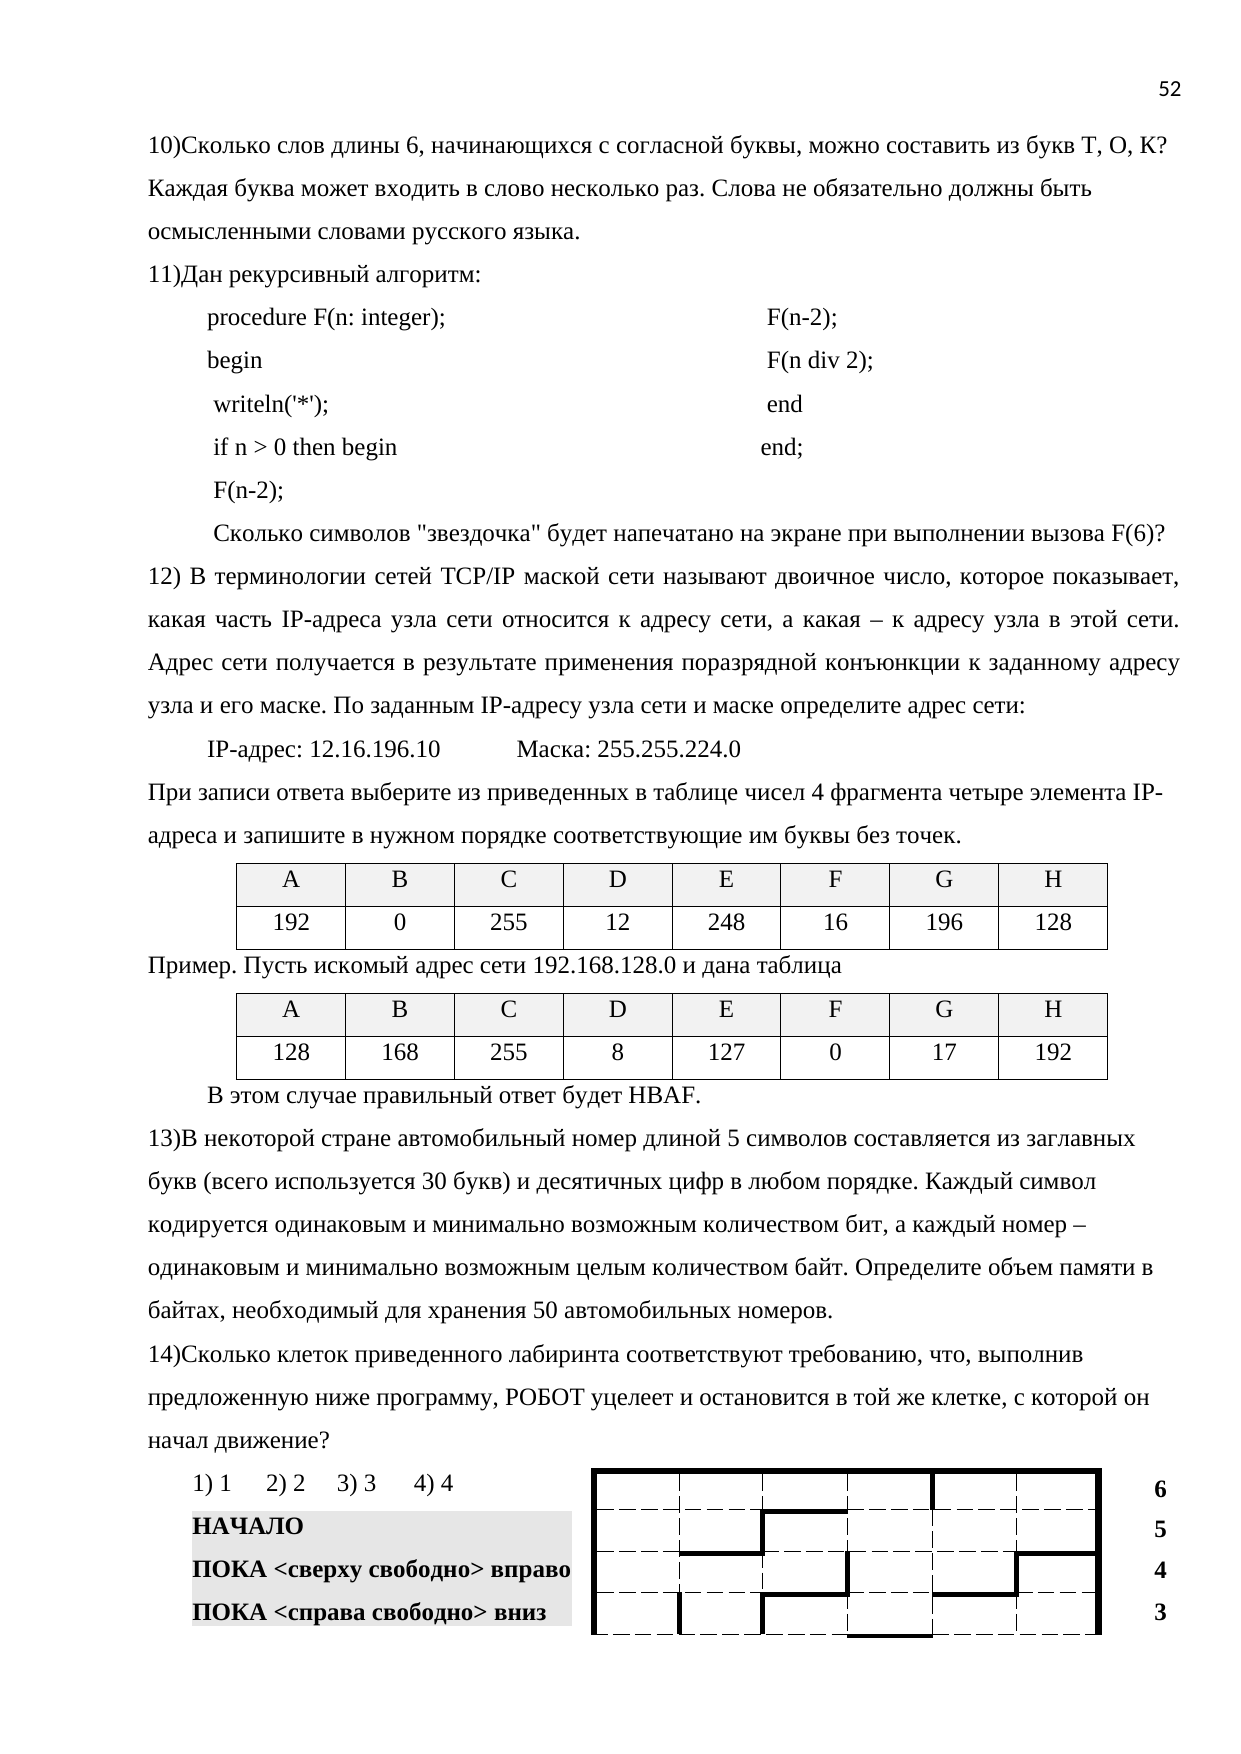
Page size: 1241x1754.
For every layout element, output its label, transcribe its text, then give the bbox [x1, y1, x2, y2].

table_cell 255 [455, 907, 563, 949]
table_cell 196 [890, 907, 998, 949]
text 11)Дан рекурсивный алгоритм: [148, 259, 1181, 288]
list F(n div 2); [760, 346, 1181, 374]
table_cell 0 [781, 1037, 889, 1079]
list begin [207, 346, 627, 374]
text IP-адрес: 12.16.196.10 Маска: 255.255.224.0 [207, 734, 1181, 762]
table_cell 17 [890, 1037, 998, 1079]
table_cell 128 [237, 1037, 345, 1079]
text При записи ответа выберите из приведенных в таблице чисел 4 фрагмента четыре элемента IP-адреса и запишите в нужном порядке соответствующие им буквы без точек. [148, 777, 1181, 849]
table_cell 192 [999, 1037, 1107, 1079]
list procedure F(n: integer); [207, 302, 627, 331]
text 14)Сколько клеток приведенного лабиринта соответствуют требованию, что, выполнив предложенную ниже программу, РОБОТ уцелеет и остановится в той же клетке, с которой он начал движение? [148, 1339, 1181, 1454]
table_header E [673, 994, 780, 1036]
table_cell 168 [346, 1037, 454, 1079]
table_header A [237, 864, 345, 906]
table_cell 192 [237, 907, 345, 949]
table_header B [346, 864, 454, 906]
table_header F [781, 994, 889, 1036]
list if n > 0 then begin [207, 432, 627, 461]
table_cell 12 [564, 907, 672, 949]
table_header D [564, 864, 672, 906]
table_header [583, 1468, 1192, 1665]
list end [760, 389, 1181, 417]
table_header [136, 1468, 583, 1665]
table_header H [999, 864, 1107, 906]
table_cell 248 [673, 907, 780, 949]
table_header A [237, 994, 345, 1036]
table_cell 16 [781, 907, 889, 949]
text 13)В некоторой стране автомобильный номер длиной 5 символов составляется из заглавных букв (всего используется 30 букв) и десятичных цифр в любом порядке. Каждый символ кодируется одинаковым и минимально возможным количеством бит, а каждый номер – одинаковым и минимально возможным целым количеством байт. Определите объем памяти в байтах, необходимый для хранения 50 автомобильных номеров. [148, 1123, 1181, 1324]
table_header E [673, 864, 780, 906]
table_cell 127 [673, 1037, 780, 1079]
table_cell 128 [999, 907, 1107, 949]
table_header D [564, 994, 672, 1036]
table_cell 0 [346, 907, 454, 949]
table_header F [781, 864, 889, 906]
table_header G [890, 864, 998, 906]
text 12) В терминологии сетей TCP/IP маской сети называют двоичное число, которое показывает, какая часть IP-адреса узла сети относится к адресу сети, а какая – к адресу узла в этой сети. Адрес сети получается в результате применения поразрядной конъюнкции к заданному адресу узла и его маске. По заданным IP-адресу узла сети и маске определите адрес сети: [148, 561, 1181, 719]
text Пример. Пусть искомый адрес сети 192.168.128.0 и дана таблица [148, 950, 1181, 979]
list F(n-2); [760, 302, 1181, 331]
list Сколько символов "звездочка" будет напечатано на экране при выполнении вызова F(6)? [207, 518, 1181, 547]
table_header B [346, 994, 454, 1036]
table_cell 255 [455, 1037, 563, 1079]
table_cell 8 [564, 1037, 672, 1079]
text 10)Сколько слов длины 6, начинающихся с согласной буквы, можно составить из букв Т, О, К? Каждая буква может входить в слово несколько раз. Слова не обязательно должны быть осмысленными словами русского языка. [148, 130, 1181, 245]
table_header C [455, 994, 563, 1036]
list end; [760, 432, 1181, 461]
table_header H [999, 994, 1107, 1036]
table_header G [890, 994, 998, 1036]
list F(n-2); [207, 475, 627, 504]
table_header C [455, 864, 563, 906]
text В этом случае правильный ответ будет HBAF. [207, 1080, 1181, 1109]
list writeln('*'); [207, 389, 627, 417]
